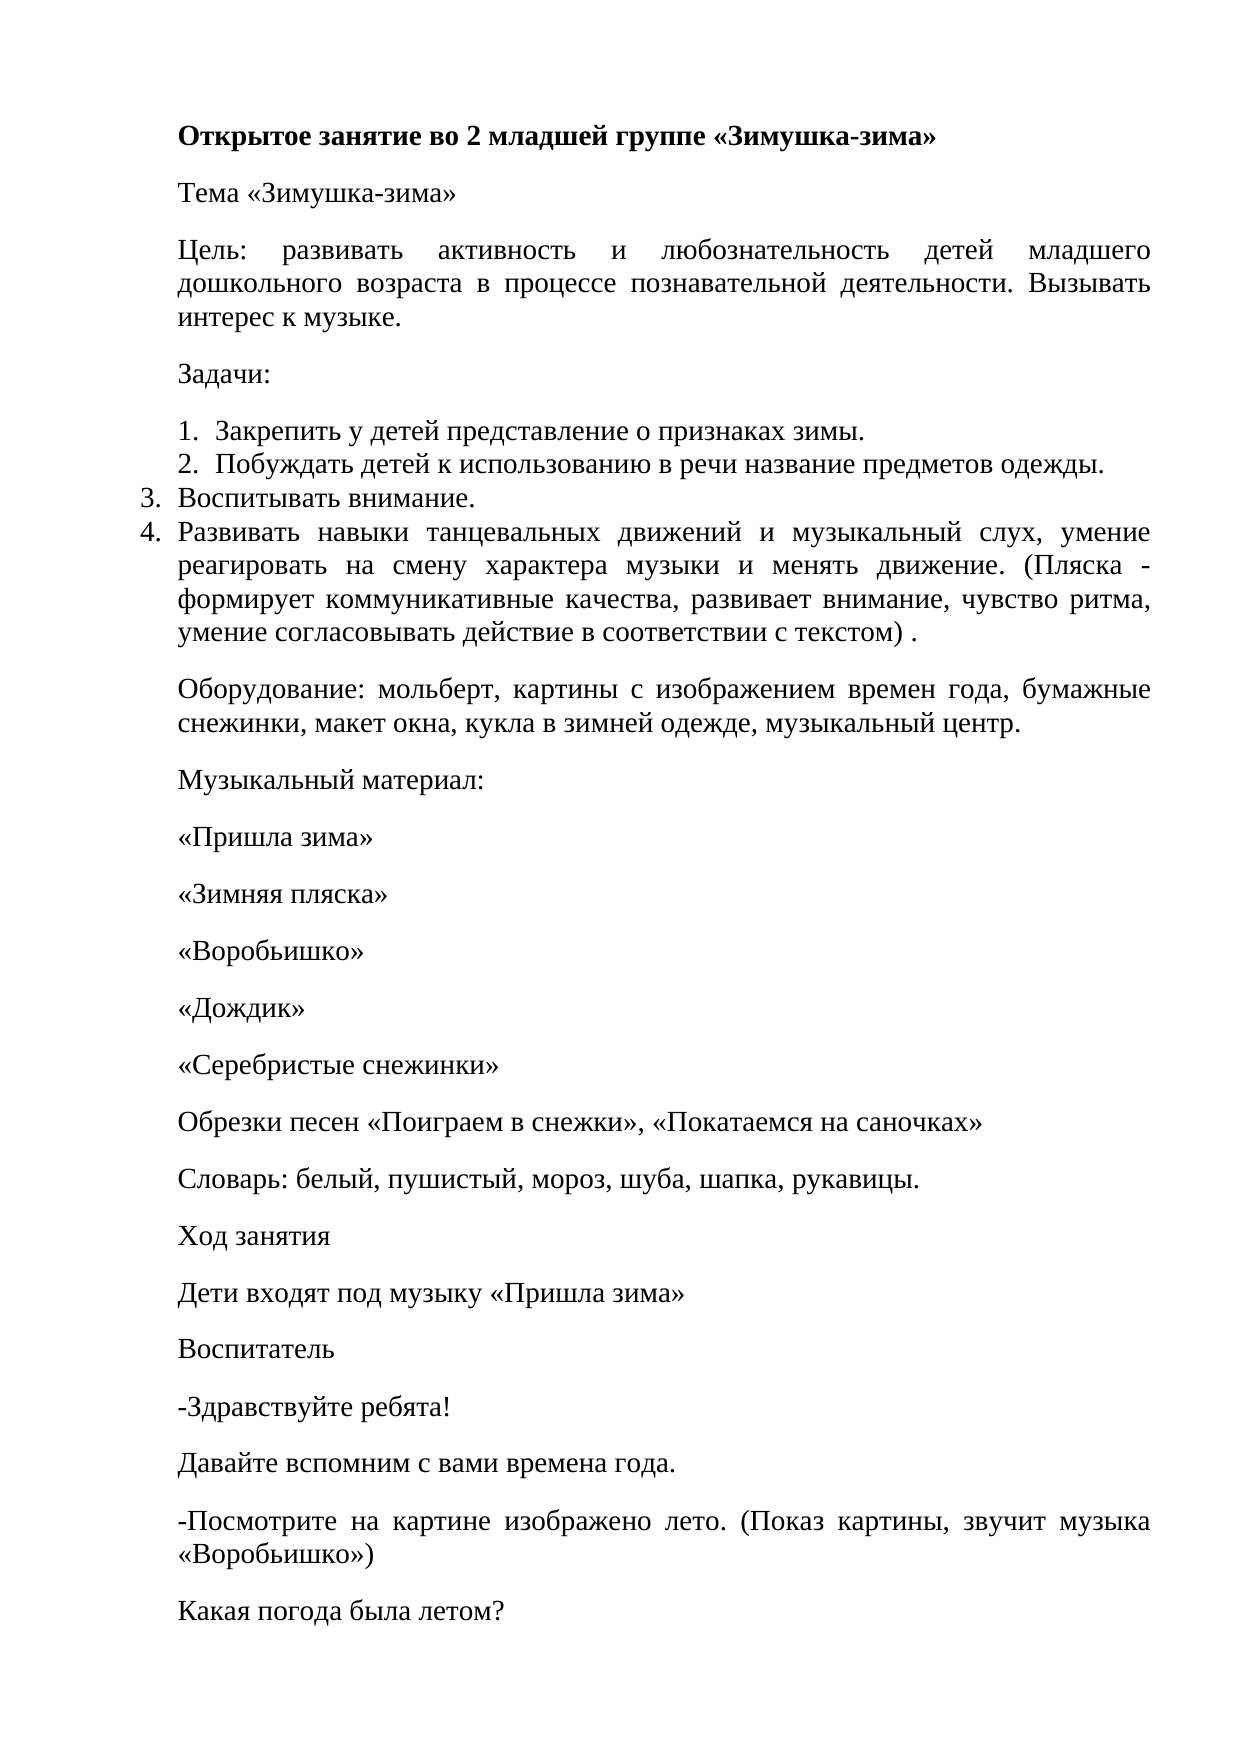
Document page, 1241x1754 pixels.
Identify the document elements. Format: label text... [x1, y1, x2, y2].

text «Пришла зима» [177, 819, 1152, 852]
list Побуждать детей к использованию в речи название предметов одежды. [177, 447, 1152, 480]
text Какая погода была летом? [177, 1593, 1152, 1627]
text Открытое занятие во 2 младшей группе «Зимушка-зима» [177, 118, 1152, 152]
text «Воробьишко» [177, 933, 1152, 966]
text -Посмотрите на картине изображено лето. (Показ картины, звучит музыка «Воробьишко») [177, 1503, 1152, 1570]
text «Дождик» [177, 990, 1152, 1023]
text -Здравствуйте ребята! [177, 1389, 1152, 1422]
text Цель: развивать активность и любознательность детей младшего дошкольного возраста в процессе познавательной деятельности. Вызывать интерес к музыке. [177, 232, 1152, 333]
list Закрепить у детей представление о признаках зимы. [177, 413, 1152, 447]
list Воспитывать внимание. [140, 480, 1152, 514]
text Обрезки песен «Поиграем в снежки», «Покатаемся на саночках» [177, 1104, 1152, 1137]
text Музыкальный материал: [177, 762, 1152, 795]
text «Серебристые снежинки» [177, 1047, 1152, 1080]
text «Зимняя пляска» [177, 876, 1152, 909]
text Ход занятия [177, 1218, 1152, 1251]
text Задачи: [177, 356, 1152, 390]
text Воспитатель [177, 1332, 1152, 1365]
text Оборудование: мольберт, картины с изображением времен года, бумажные снежинки, макет окна, кукла в зимней одежде, музыкальный центр. [177, 671, 1152, 738]
text Давайте вспомним с вами времена года. [177, 1446, 1152, 1479]
text Тема «Зимушка-зима» [177, 175, 1152, 209]
list Развивать навыки танцевальных движений и музыкальный слух, умение реагировать на смену характера музыки и менять движение. (Пляска -формирует коммуникативные качества, развивает внимание, чувство ритма, умение согласовывать действие в соответствии с текстом) . [140, 514, 1152, 648]
text Словарь: белый, пушистый, мороз, шуба, шапка, рукавицы. [177, 1161, 1152, 1194]
text Дети входят под музыку «Пришла зима» [177, 1275, 1152, 1308]
